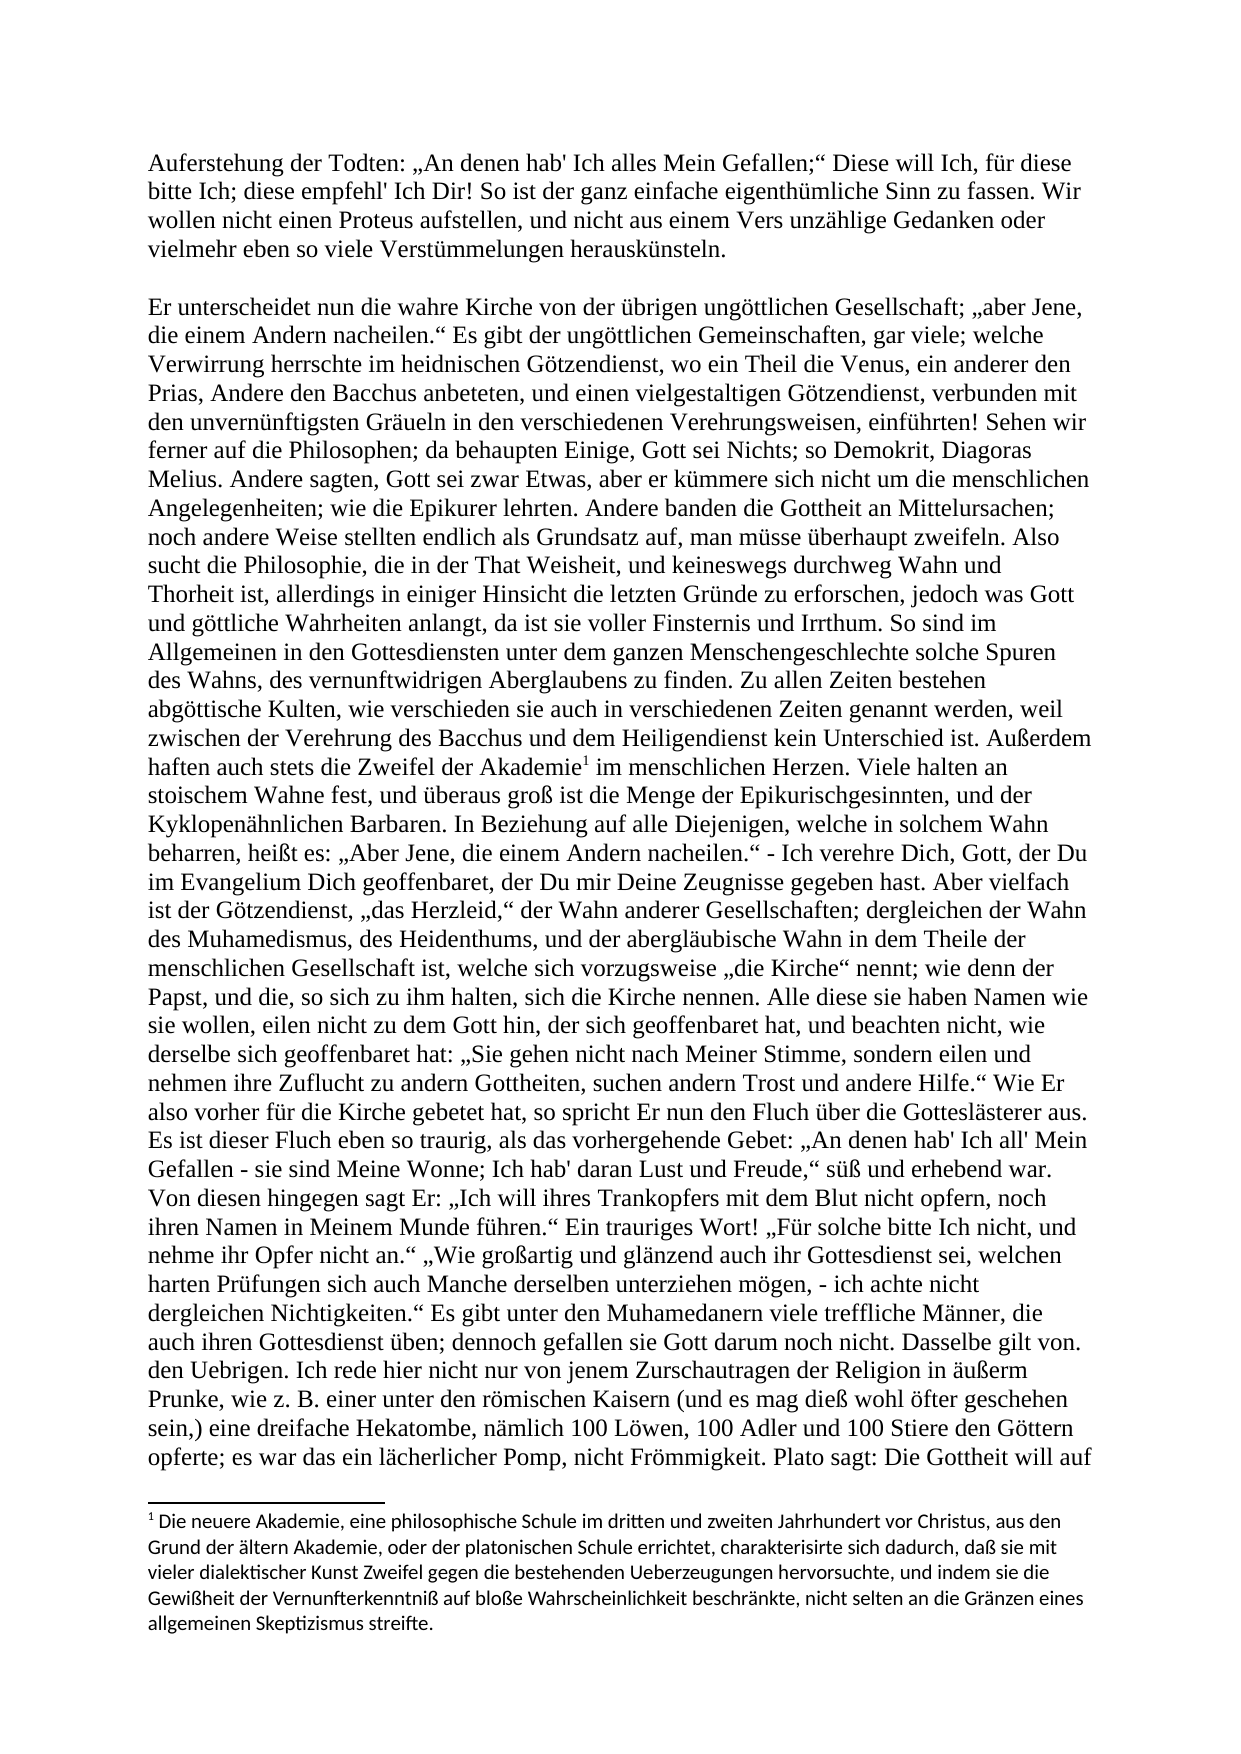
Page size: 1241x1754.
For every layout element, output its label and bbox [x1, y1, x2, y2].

text [148, 148, 1093, 263]
text [148, 292, 1093, 1471]
